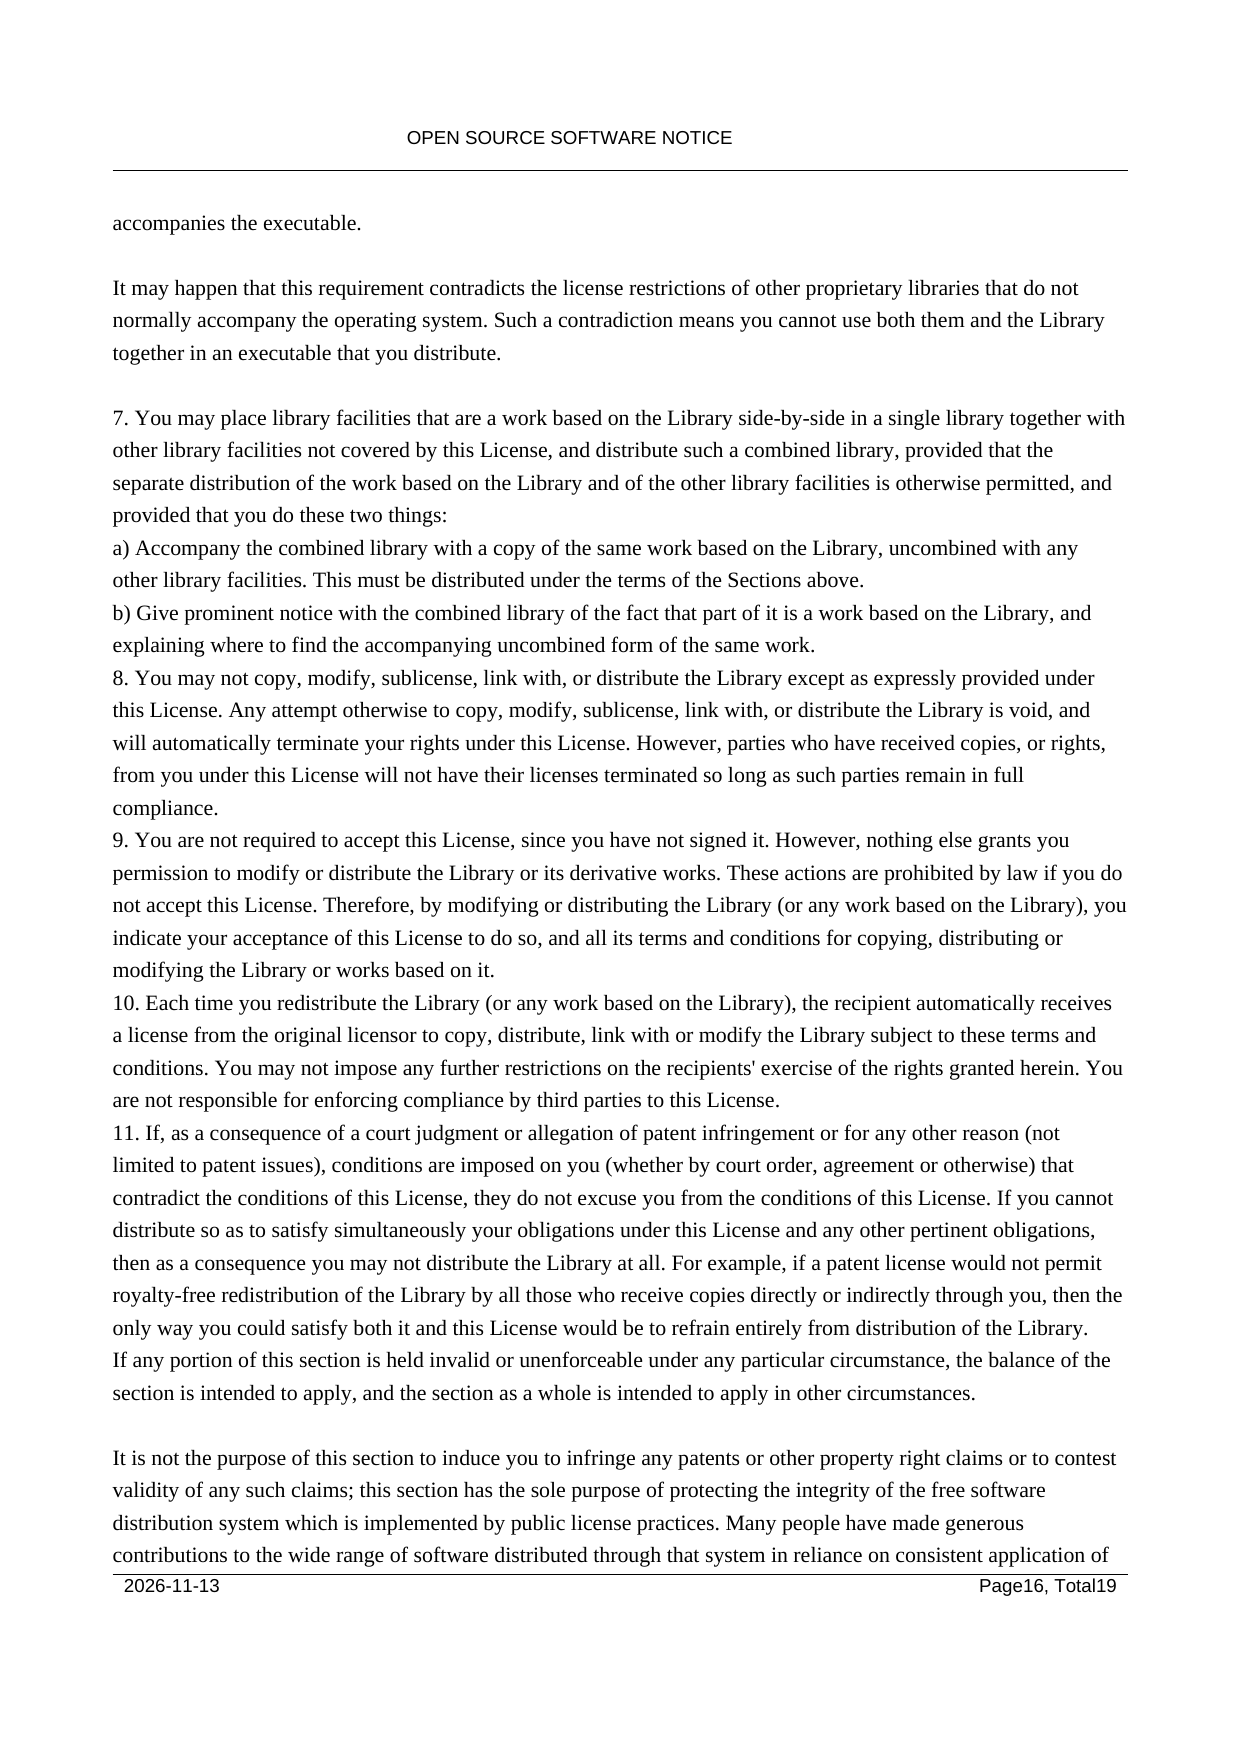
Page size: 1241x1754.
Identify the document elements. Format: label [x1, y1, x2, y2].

text [112, 206, 1128, 1571]
